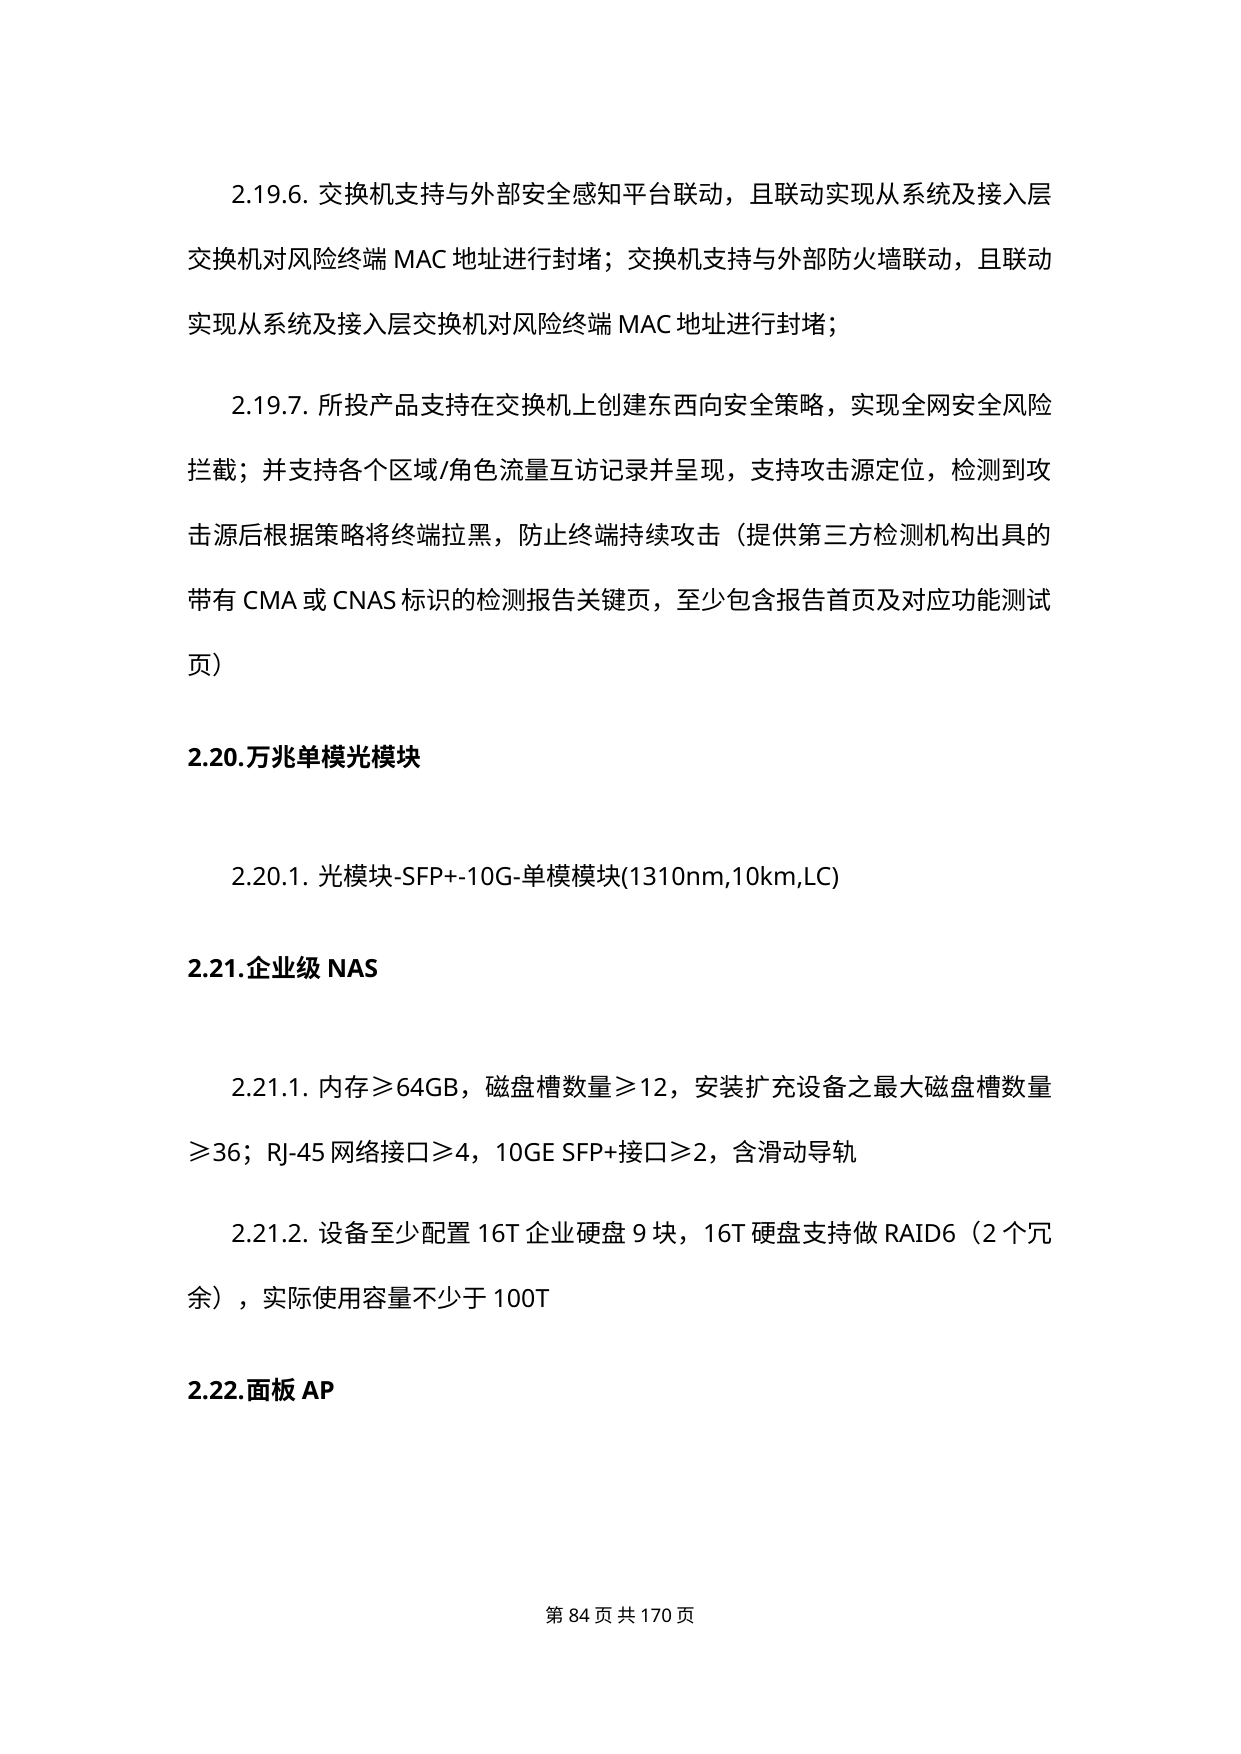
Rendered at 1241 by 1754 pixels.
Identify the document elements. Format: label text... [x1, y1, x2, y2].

subtitle 万兆单模光模块 [187, 723, 1053, 788]
subtitle 面板AP [187, 1356, 1053, 1421]
subtitle 内存≥64GB，磁盘槽数量≥12，安装扩充设备之最大磁盘槽数量≥36；RJ-45网络接口≥4，10GE SFP+接口≥2，含滑动导轨 [187, 1053, 1053, 1183]
subtitle 设备至少配置16T企业硬盘9块，16T硬盘支持做RAID6（2个冗余），实际使用容量不少于100T [187, 1199, 1053, 1329]
subtitle 光模块-SFP+-10G-单模模块(1310nm,10km,LC) [187, 842, 1053, 907]
subtitle 交换机支持与外部安全感知平台联动，且联动实现从系统及接入层交换机对风险终端MAC地址进行封堵；交换机支持与外部防火墙联动，且联动实现从系统及接入层交换机对风险终端MAC地址进行封堵； [187, 160, 1053, 355]
subtitle 所投产品支持在交换机上创建东西向安全策略，实现全网安全风险拦截；并支持各个区域/角色流量互访记录并呈现，支持攻击源定位，检测到攻击源后根据策略将终端拉黑，防止终端持续攻击（提供第三方检测机构出具的带有CMA或CNAS标识的检测报告关键页，至少包含报告首页及对应功能测试页） [187, 371, 1053, 696]
subtitle 企业级NAS [187, 934, 1053, 999]
